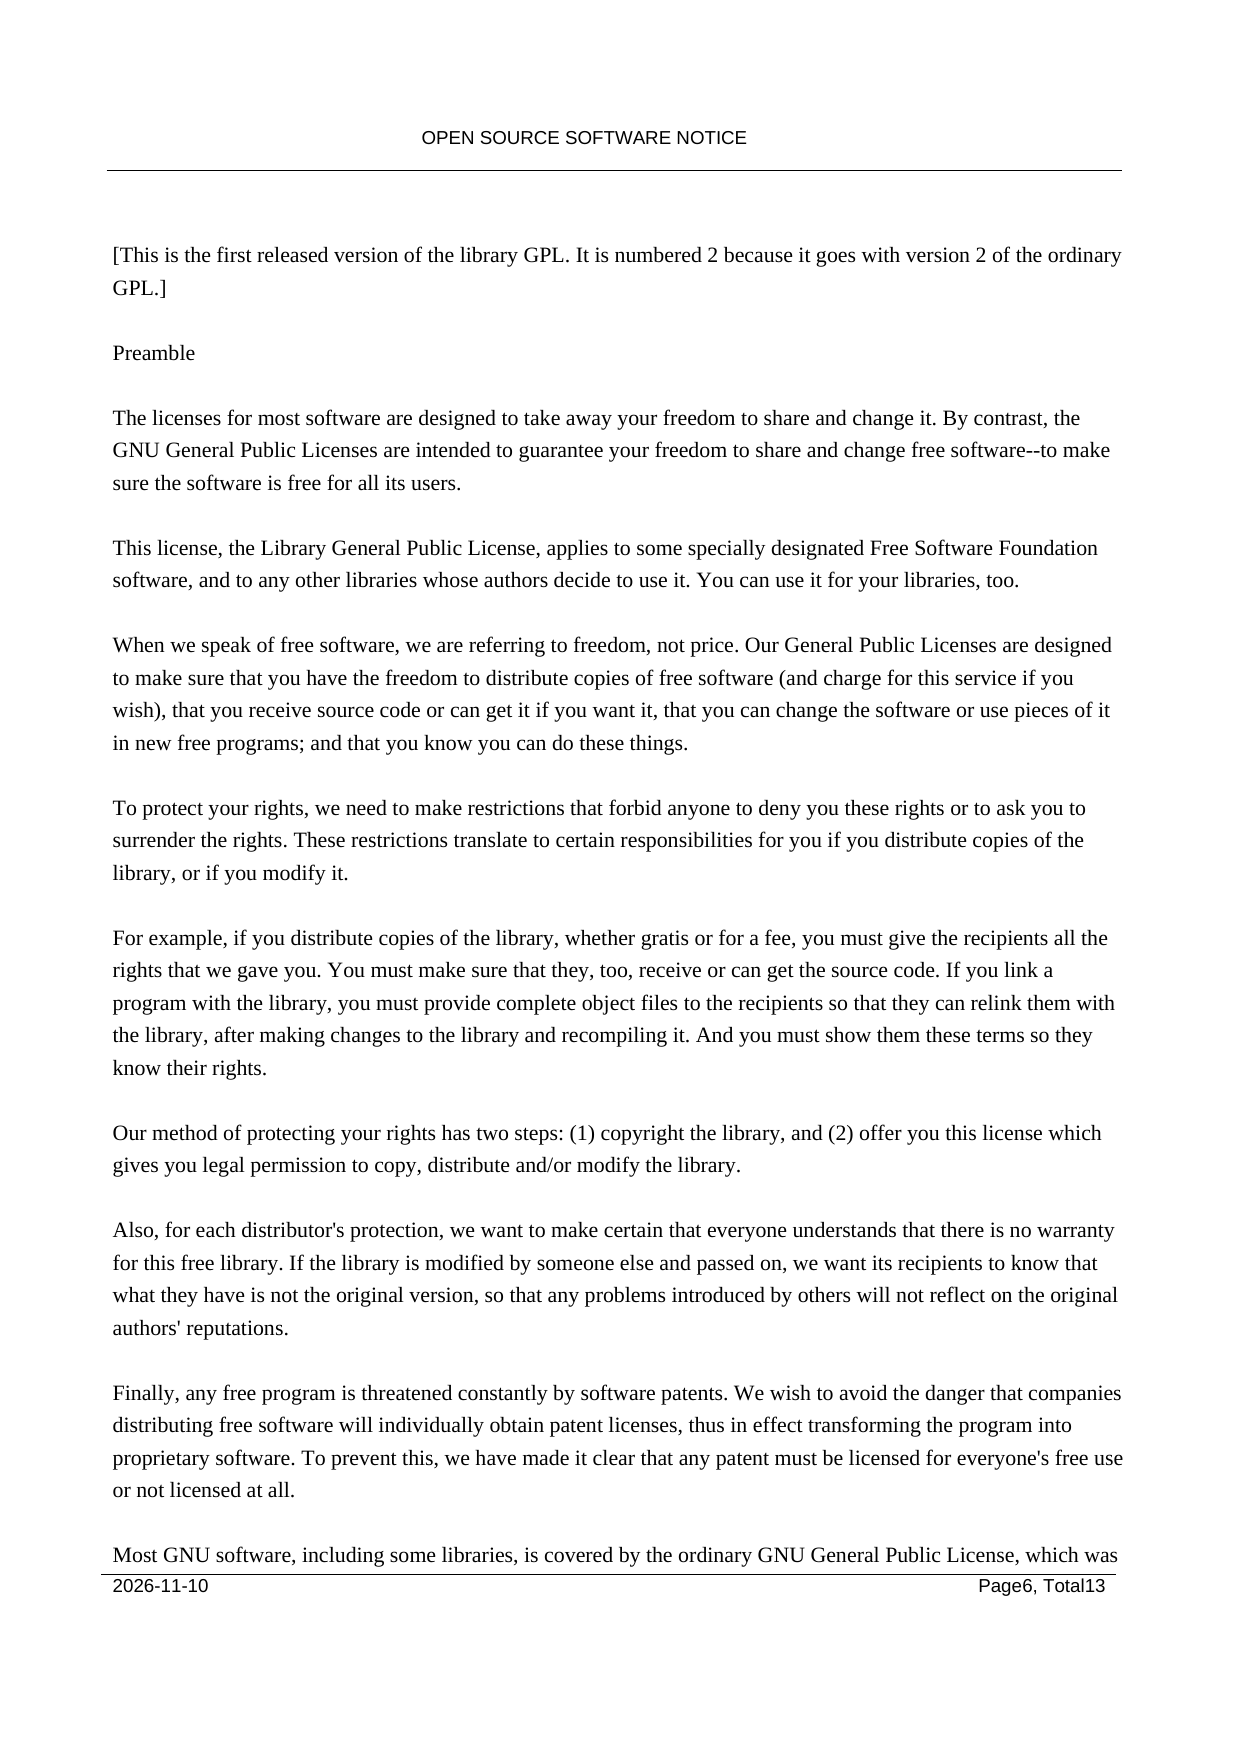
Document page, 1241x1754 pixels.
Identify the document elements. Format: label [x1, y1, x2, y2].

text [112, 206, 1128, 1571]
